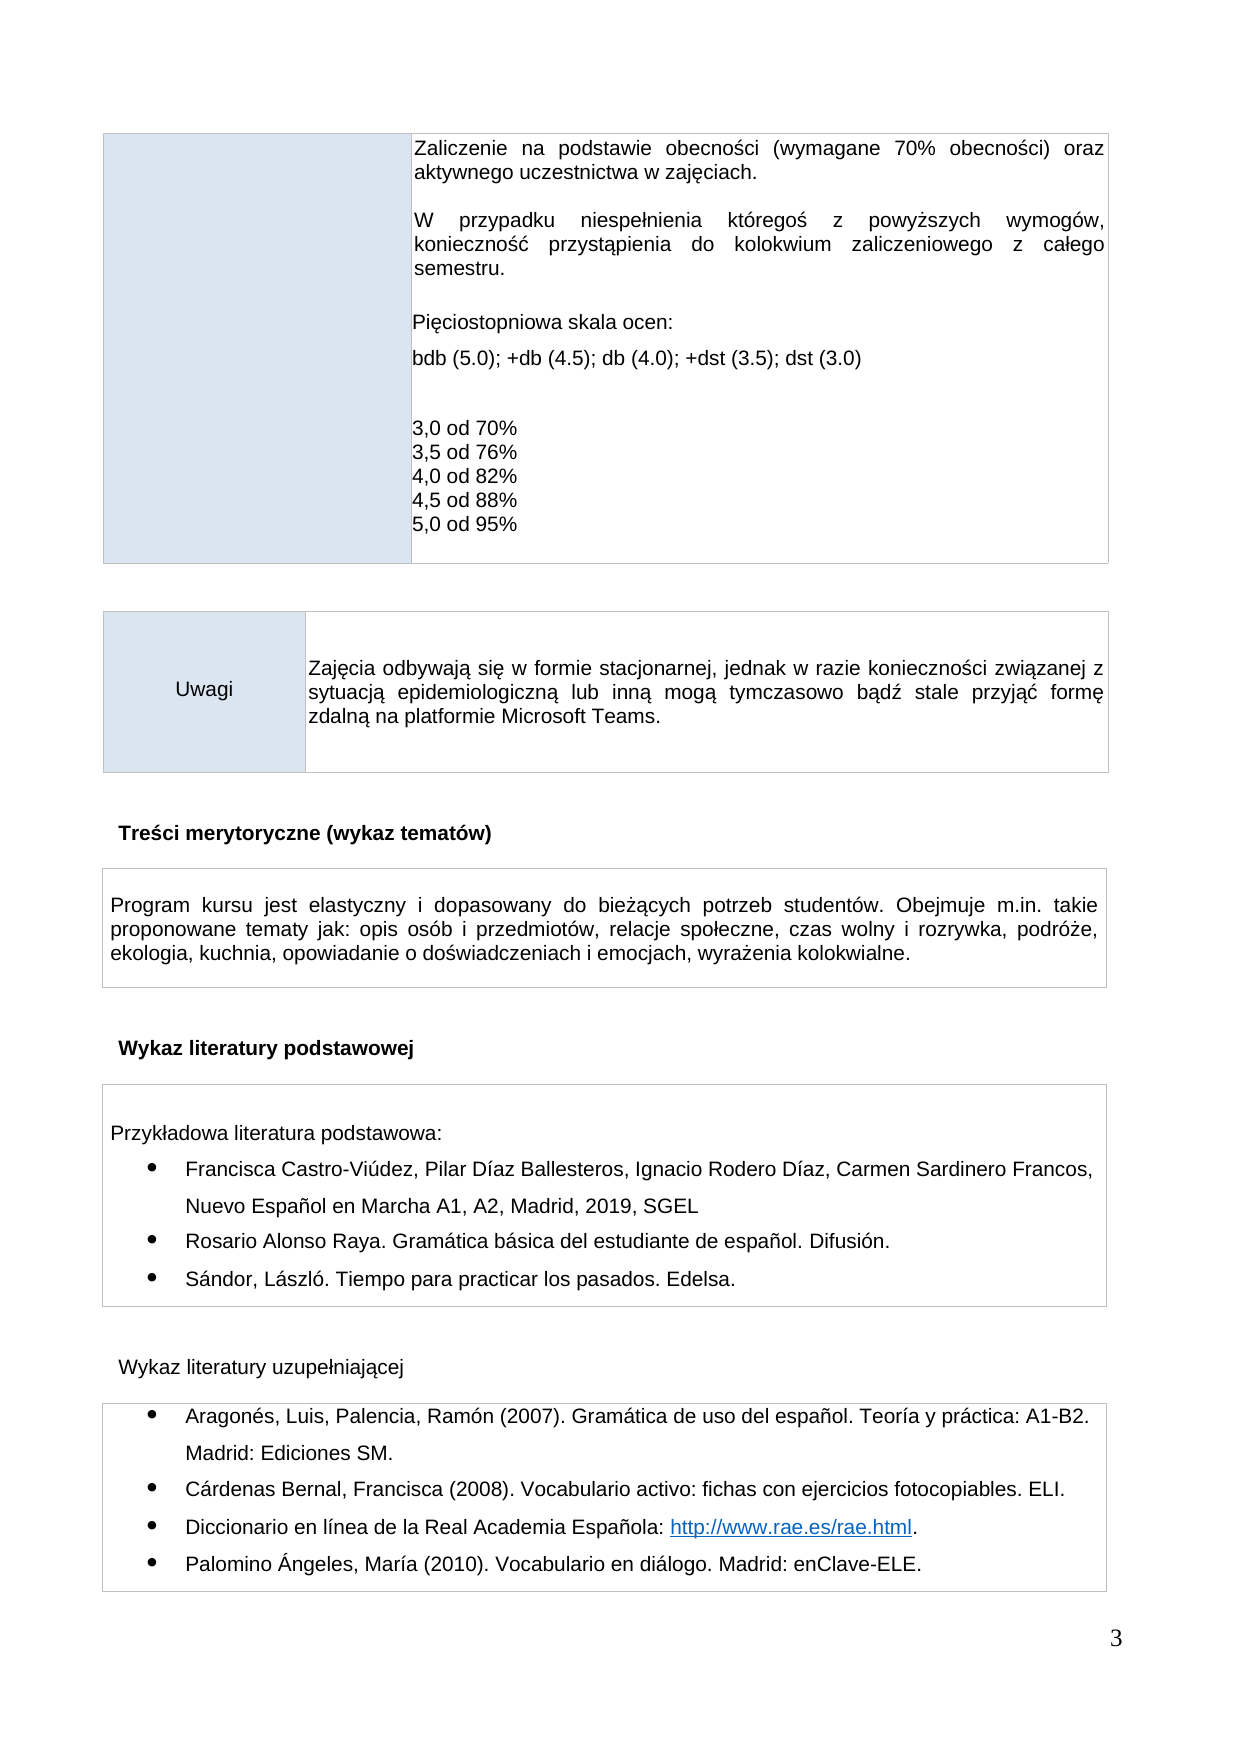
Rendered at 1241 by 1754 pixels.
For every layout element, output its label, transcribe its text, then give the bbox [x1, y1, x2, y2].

text Wykaz literatury uzupełniającej [118, 1355, 1122, 1379]
table_header Program kursu jest elastyczny i dopasowany do bieżących potrzeb studentów. Obejmuje m.in. takie proponowane tematy jak: opis osób i przedmiotów, relacje społeczne, czas wolny i rozrywka, podróże, ekologia, kuchnia, opowiadanie o doświadczeniach i emocjach, wyrażenia kolokwialne. [103, 869, 1106, 987]
text Treści merytoryczne (wykaz tematów) [118, 820, 1122, 844]
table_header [103, 1404, 1106, 1591]
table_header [412, 134, 1108, 563]
text Wykaz literatury podstawowej [118, 1036, 1122, 1059]
table_header Kryteria oceny [104, 134, 411, 563]
table_header Zajęcia odbywają się w formie stacjonarnej, jednak w razie konieczności związanej z sytuacją epidemiologiczną lub inną mogą tymczasowo bądź stale przyjąć formę zdalną na platformie Microsoft Teams. [306, 612, 1108, 772]
table_header Uwagi [104, 612, 305, 772]
table_header Przykładowa literatura podstawowa: Francisca Castro-Viúdez, Pilar Díaz Ballesteros, Ignacio Rodero Díaz, Carmen Sardinero Francos, Nuevo Español en Marcha A1, A2, Madrid, 2019, SGEL Rosario Alonso Raya. Gramática básica del estudiante de español. Difusión. Sándor, László. Tiempo para practicar los pasados. Edelsa. [103, 1085, 1106, 1306]
